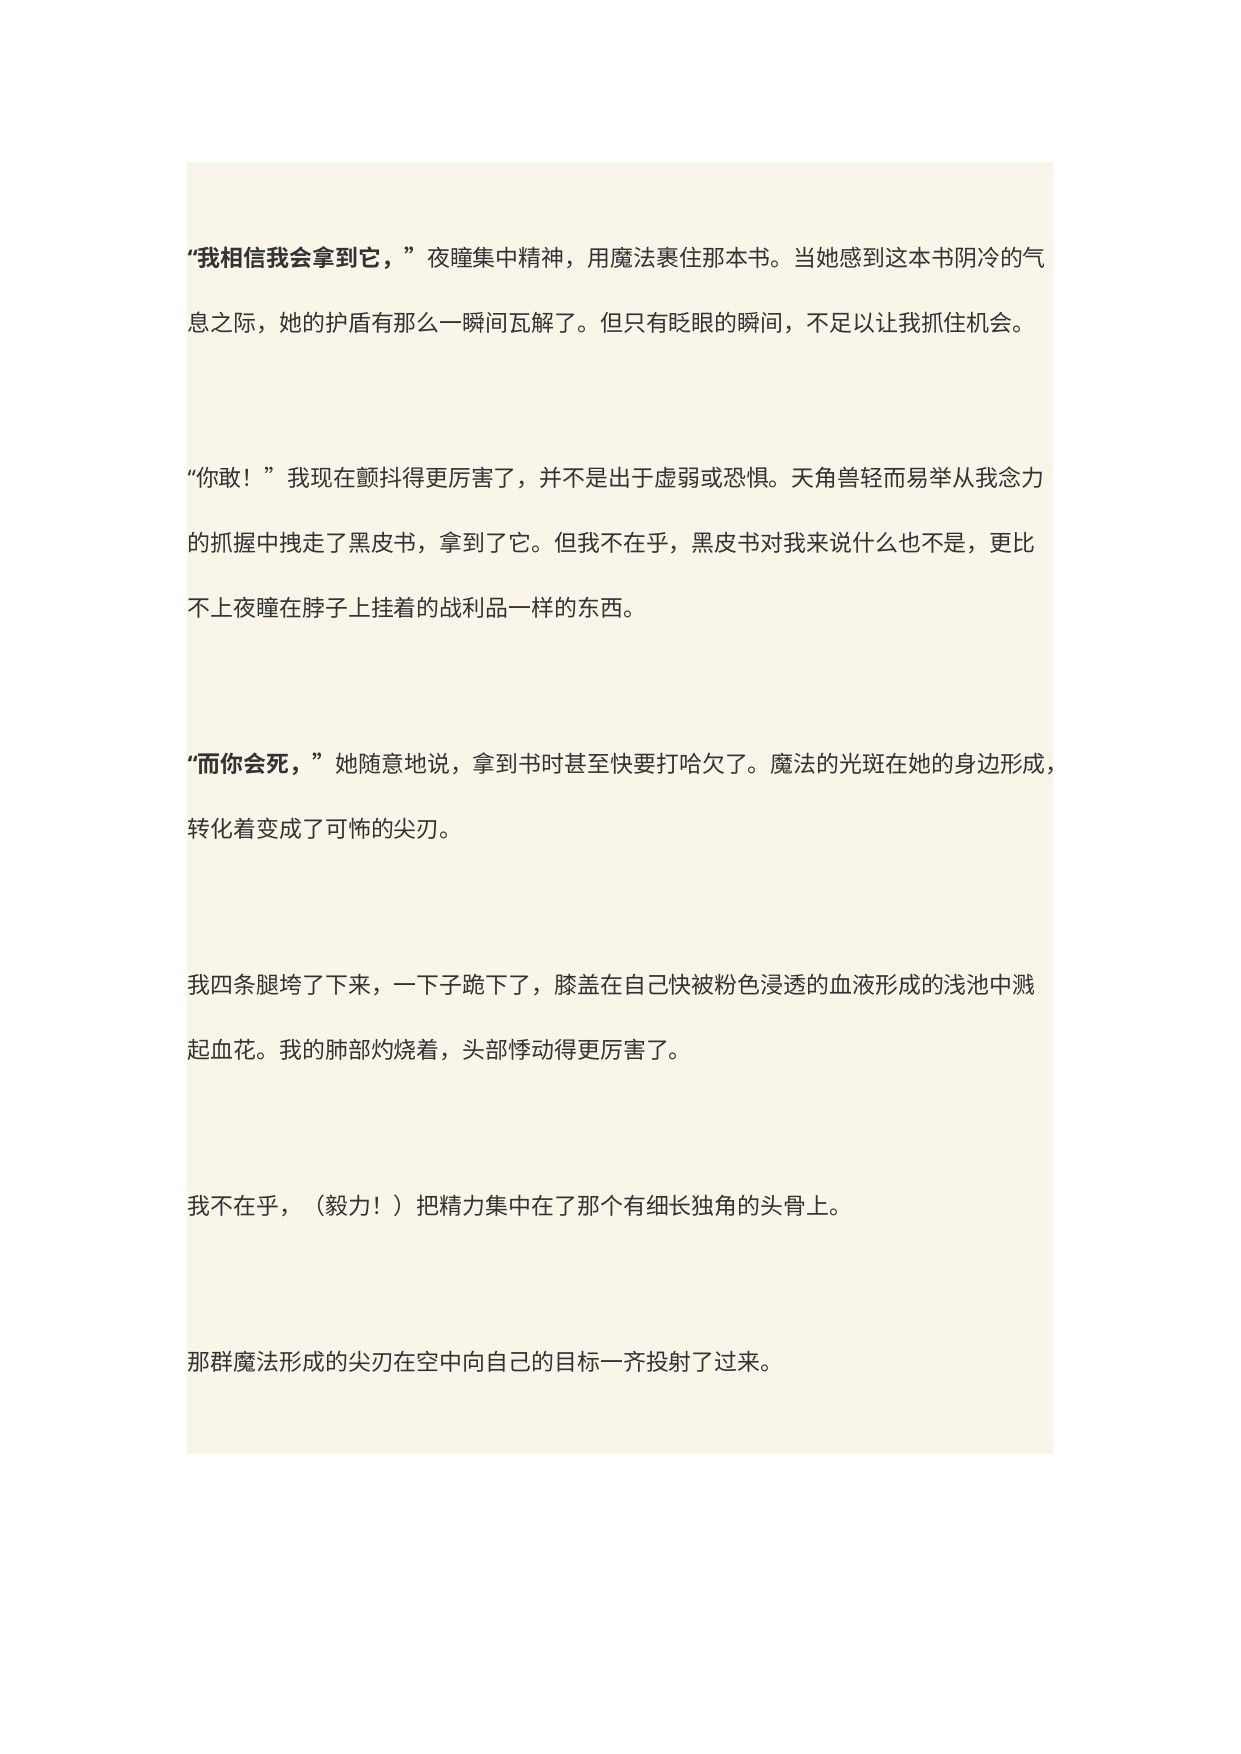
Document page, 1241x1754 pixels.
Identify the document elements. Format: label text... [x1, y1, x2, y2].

text 我不在乎，（毅力！）把精力集中在了那个有细长独角的头骨上。 [187, 1172, 1053, 1237]
text “我相信我会拿到它，”夜瞳集中精神，用魔法裹住那本书。当她感到这本书阴冷的气息之际，她的护盾有那么一瞬间瓦解了。但只有眨眼的瞬间，不足以让我抓住机会。 [187, 224, 1053, 354]
text “而你会死，”她随意地说，拿到书时甚至快要打哈欠了。魔法的光斑在她的身边形成，转化着变成了可怖的尖刃。 [187, 730, 1053, 860]
text “你敢！”我现在颤抖得更厉害了，并不是出于虚弱或恐惧。天角兽轻而易举从我念力的抓握中拽走了黑皮书，拿到了它。但我不在乎，黑皮书对我来说什么也不是，更比不上夜瞳在脖子上挂着的战利品一样的东西。 [187, 444, 1053, 639]
text 那群魔法形成的尖刃在空中向自己的目标一齐投射了过来。 [187, 1328, 1053, 1393]
text 我四条腿垮了下来，一下子跪下了，膝盖在自己快被粉色浸透的血液形成的浅池中溅起血花。我的肺部灼烧着，头部悸动得更厉害了。 [187, 951, 1053, 1081]
